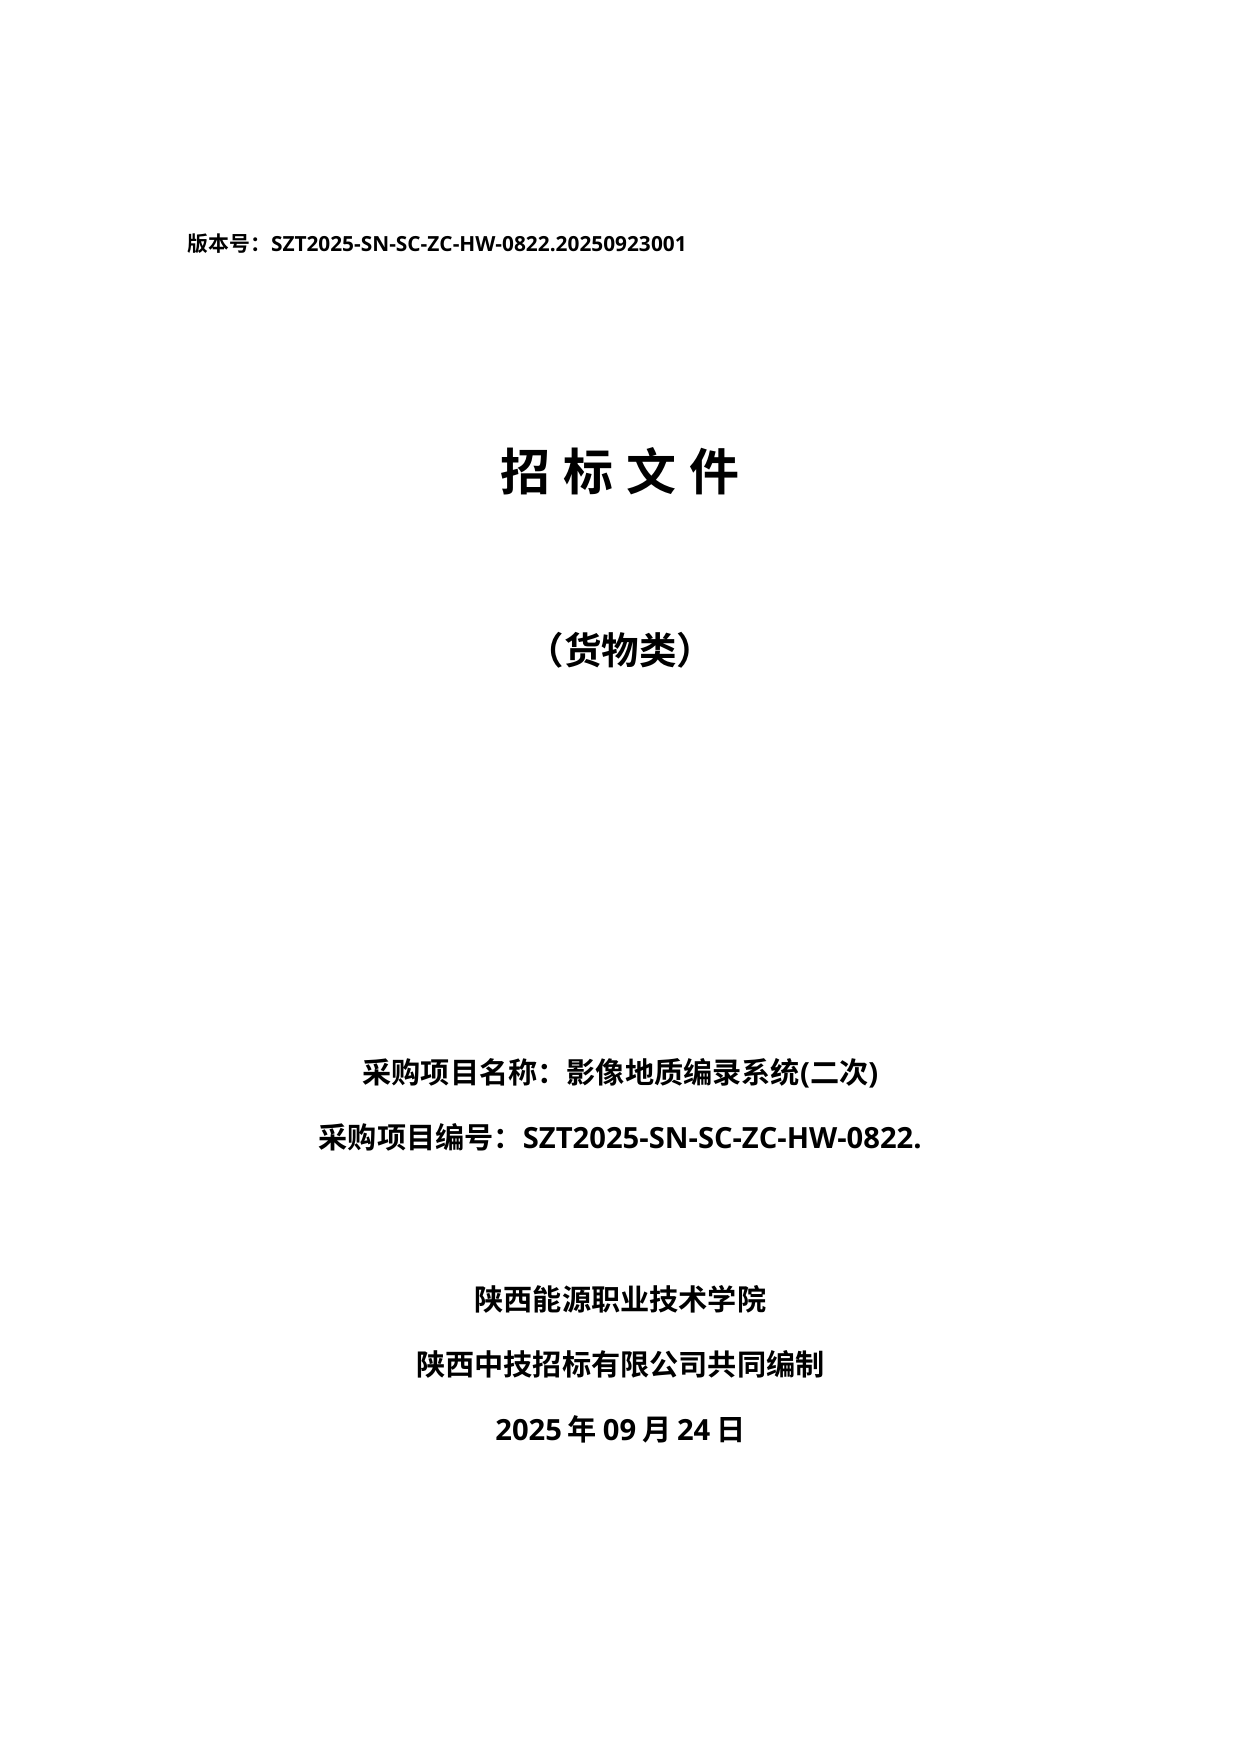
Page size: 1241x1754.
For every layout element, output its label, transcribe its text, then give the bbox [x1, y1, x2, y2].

text 招 标 文 件 [187, 422, 1053, 617]
text 采购项目编号：SZT2025-SN-SC-ZC-HW-0822. [187, 1104, 1053, 1267]
text 采购项目名称：影像地质编录系统(二次) [187, 1039, 1053, 1104]
text 陕西中技招标有限公司共同编制 [187, 1332, 1053, 1397]
text （货物类） [187, 617, 1053, 1039]
text 陕西能源职业技术学院 [187, 1267, 1053, 1332]
text 2025年09月24日 [187, 1397, 1053, 1462]
text 版本号：SZT2025-SN-SC-ZC-HW-0822.20250923001 [187, 227, 1053, 422]
